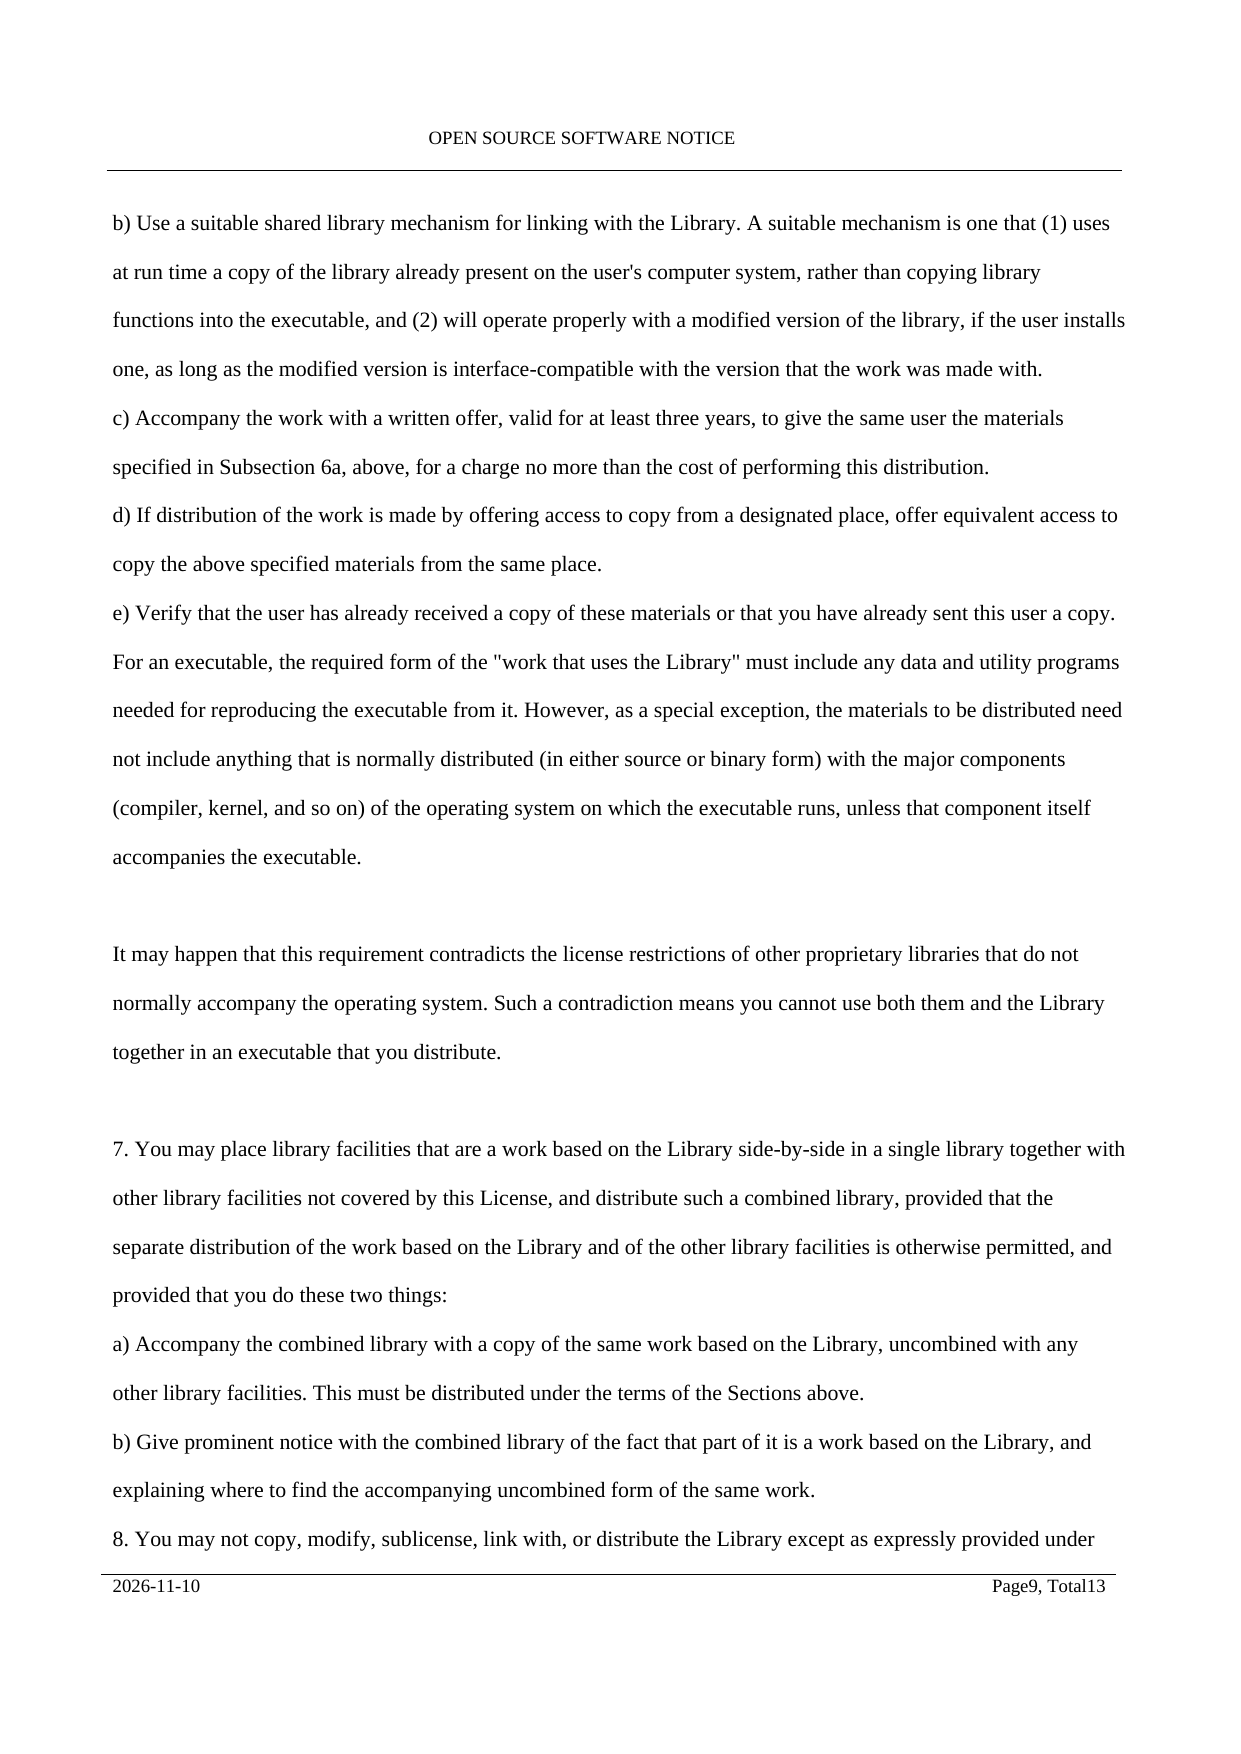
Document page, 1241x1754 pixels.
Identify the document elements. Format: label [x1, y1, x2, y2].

text [112, 206, 1128, 1555]
